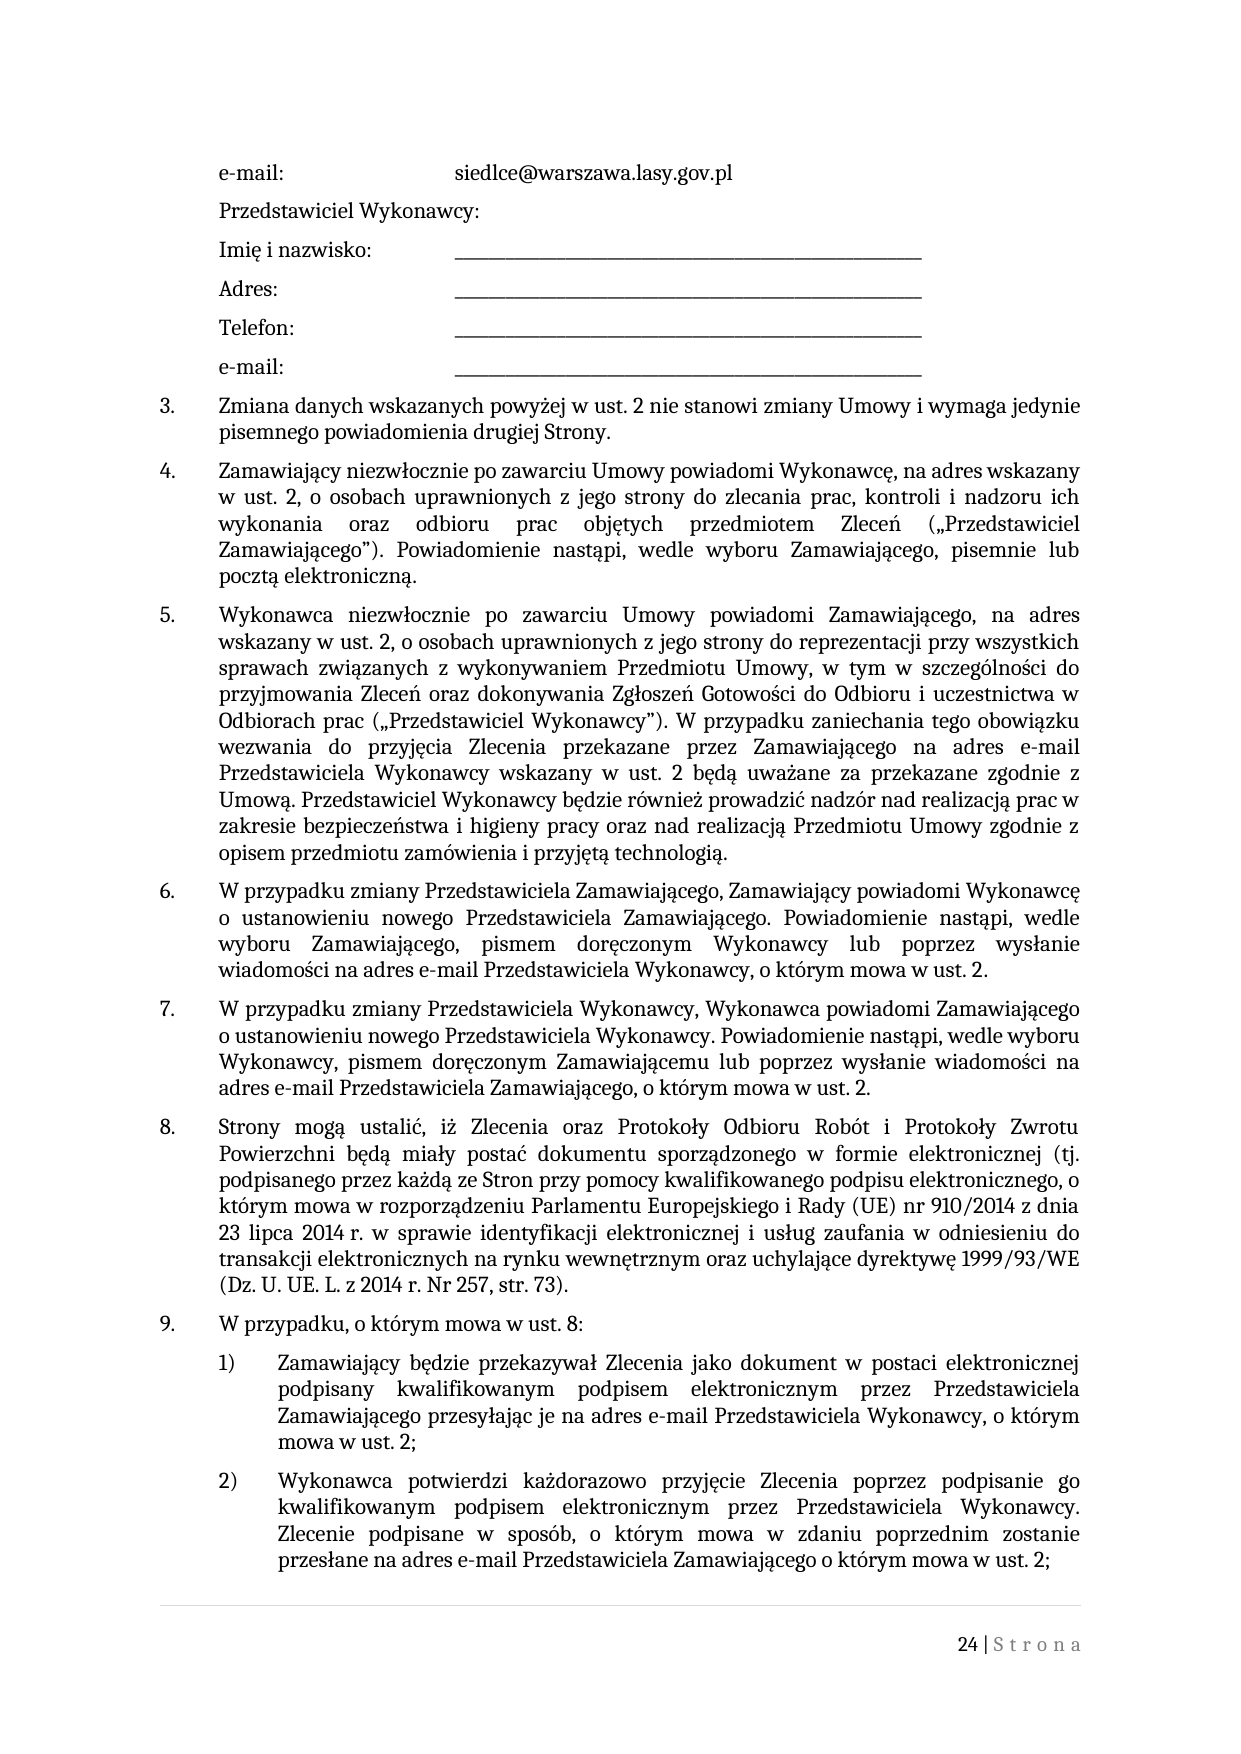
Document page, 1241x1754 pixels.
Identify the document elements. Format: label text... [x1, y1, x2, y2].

text 1) Zamawiający będzie przekazywał Zlecenia jako dokument w postaci elektronicznej podpisany kwalifikowanym podpisem elektronicznym przez Przedstawiciela Zamawiającego przesyłając je na adres e-mail Przedstawiciela Wykonawcy, o którym mowa w ust. 2; [218, 1350, 1081, 1455]
list Strony mogą ustalić, iż Zlecenia oraz Protokoły Odbioru Robót i Protokoły Zwrotu Powierzchni będą miały postać dokumentu sporządzonego w formie elektronicznej (tj. podpisanego przez każdą ze Stron przy pomocy kwalifikowanego podpisu elektronicznego, o którym mowa w rozporządzeniu Parlamentu Europejskiego i Rady (UE) nr 910/2014 z dnia 23 lipca 2014 r. w sprawie identyfikacji elektronicznej i usług zaufania w odniesieniu do transakcji elektronicznych na rynku wewnętrznym oraz uchylające dyrektywę 1999/93/WE (Dz. U. UE. L. z 2014 r. Nr 257, str. 73). [159, 1114, 1081, 1298]
list W przypadku zmiany Przedstawiciela Wykonawcy, Wykonawca powiadomi Zamawiającego o ustanowieniu nowego Przedstawiciela Wykonawcy. Powiadomienie nastąpi, wedle wyboru Wykonawcy, pismem doręczonym Zamawiającemu lub poprzez wysłanie wiadomości na adres e-mail Przedstawiciela Zamawiającego, o którym mowa w ust. 2. [159, 996, 1081, 1101]
list W przypadku, o którym mowa w ust. 8: [159, 1311, 1081, 1337]
text Przedstawiciel Wykonawcy: [218, 198, 1081, 225]
list Wykonawca niezwłocznie po zawarciu Umowy powiadomi Zamawiającego, na adres wskazany w ust. 2, o osobach uprawnionych z jego strony do reprezentacji przy wszystkich sprawach związanych z wykonywaniem Przedmiotu Umowy, w tym w szczególności do przyjmowania Zleceń oraz dokonywania Zgłoszeń Gotowości do Odbioru i uczestnictwa w Odbiorach prac („Przedstawiciel Wykonawcy”). W przypadku zaniechania tego obowiązku wezwania do przyjęcia Zlecenia przekazane przez Zamawiającego na adres e-mail Przedstawiciela Wykonawcy wskazany w ust. 2 będą uważane za przekazane zgodnie z Umową. Przedstawiciel Wykonawcy będzie również prowadzić nadzór nad realizacją prac w zakresie bezpieczeństwa i higieny pracy oraz nad realizacją Przedmiotu Umowy zgodnie z opisem przedmiotu zamówienia i przyjętą technologią. [159, 602, 1081, 866]
text 2) Wykonawca potwierdzi każdorazowo przyjęcie Zlecenia poprzez podpisanie go kwalifikowanym podpisem elektronicznym przez Przedstawiciela Wykonawcy. Zlecenie podpisane w sposób, o którym mowa w zdaniu poprzednim zostanie przesłane na adres e-mail Przedstawiciela Zamawiającego o którym mowa w ust. 2; [218, 1468, 1081, 1573]
text e-mail: _______________________________________________________ [218, 354, 1081, 380]
text Telefon: _______________________________________________________ [218, 315, 1081, 341]
text Adres: _______________________________________________________ [218, 276, 1081, 302]
text e-mail: siedlce@warszawa.lasy.gov.pl [218, 159, 1081, 186]
list Zamawiający niezwłocznie po zawarciu Umowy powiadomi Wykonawcę, na adres wskazany w ust. 2, o osobach uprawnionych z jego strony do zlecania prac, kontroli i nadzoru ich wykonania oraz odbioru prac objętych przedmiotem Zleceń („Przedstawiciel Zamawiającego”). Powiadomienie nastąpi, wedle wyboru Zamawiającego, pisemnie lub pocztą elektroniczną. [159, 458, 1081, 589]
list Zmiana danych wskazanych powyżej w ust. 2 nie stanowi zmiany Umowy i wymaga jedynie pisemnego powiadomienia drugiej Strony. [159, 393, 1081, 445]
text Imię i nazwisko: _______________________________________________________ [218, 237, 1081, 263]
list W przypadku zmiany Przedstawiciela Zamawiającego, Zamawiający powiadomi Wykonawcę o ustanowieniu nowego Przedstawiciela Zamawiającego. Powiadomienie nastąpi, wedle wyboru Zamawiającego, pismem doręczonym Wykonawcy lub poprzez wysłanie wiadomości na adres e-mail Przedstawiciela Wykonawcy, o którym mowa w ust. 2. [159, 878, 1081, 983]
